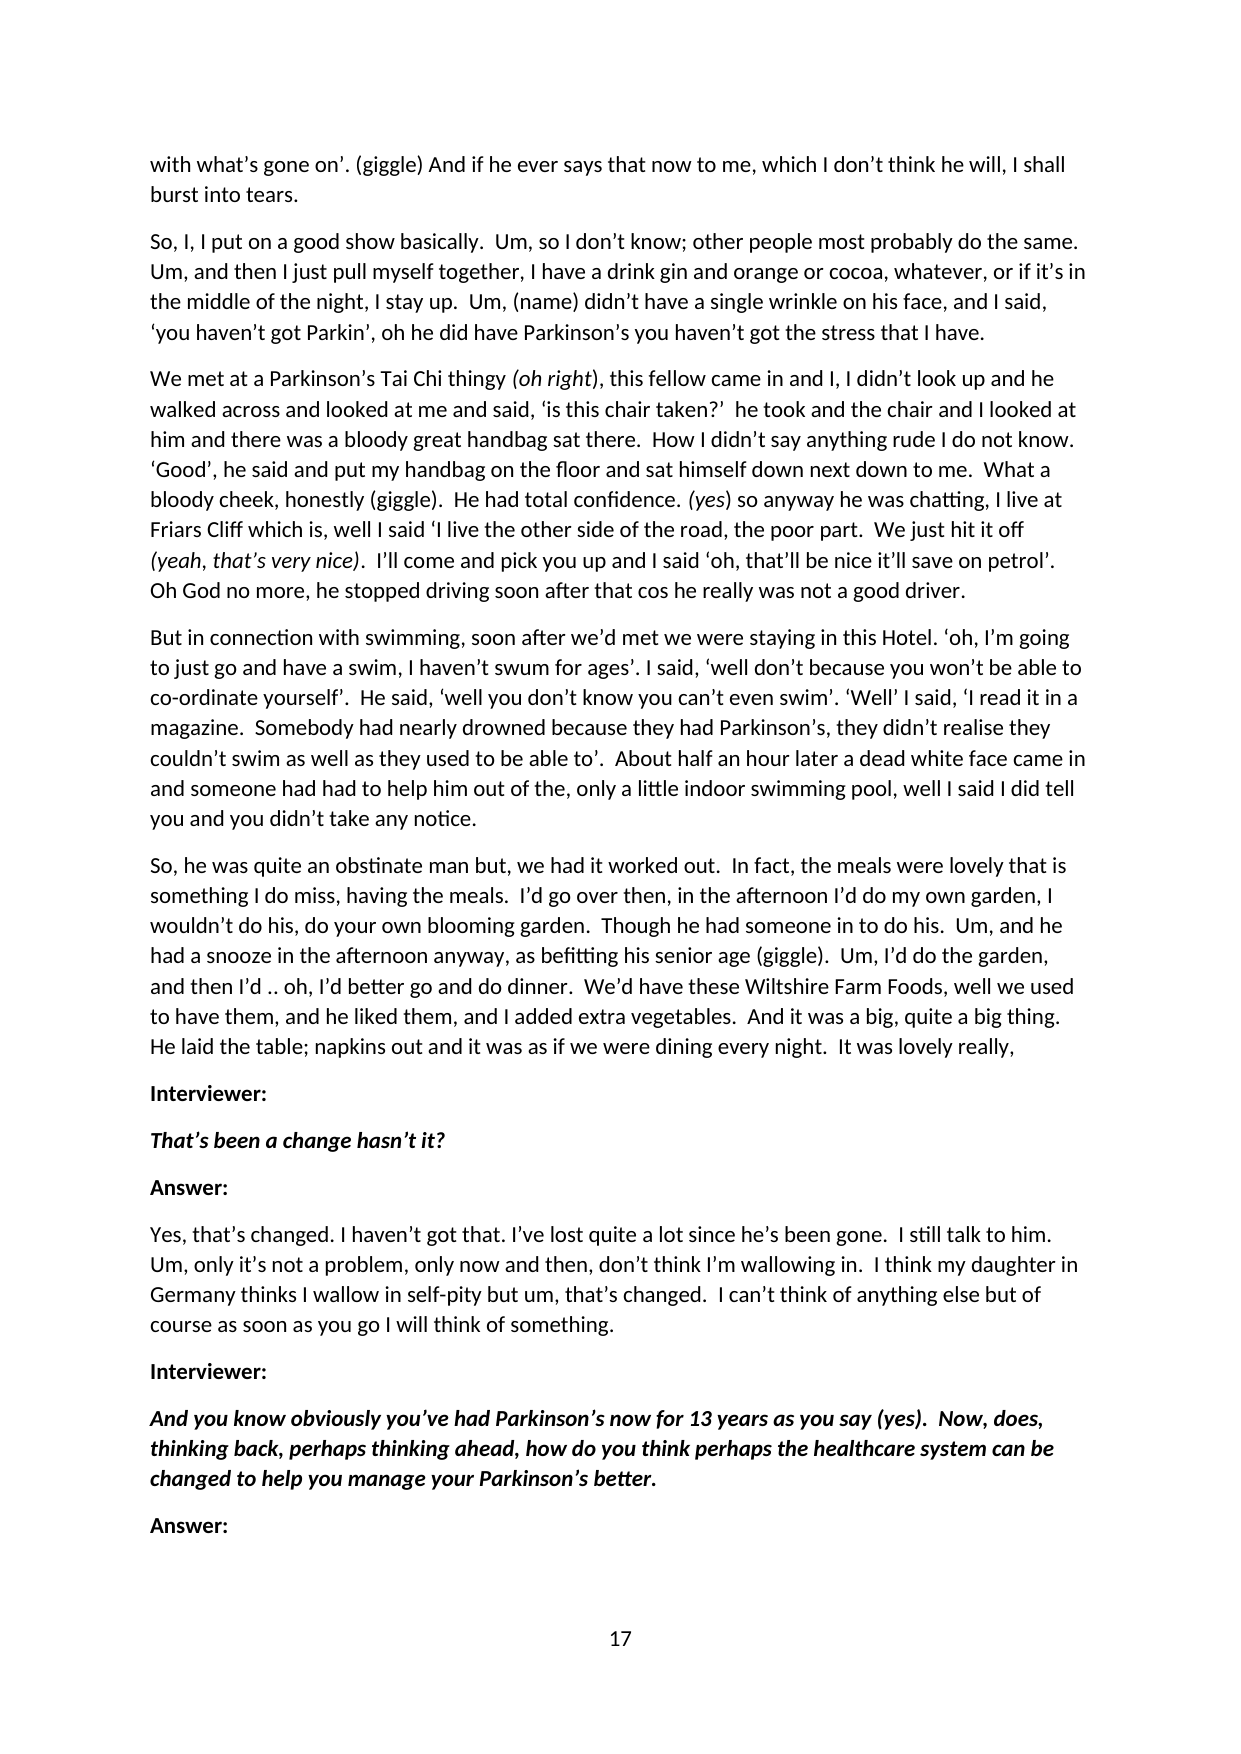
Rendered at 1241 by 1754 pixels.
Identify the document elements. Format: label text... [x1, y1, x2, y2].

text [150, 150, 1090, 208]
text And you know obviously you’ve had Parkinson’s now for 13 years as you say (yes). Now, does, thinking back, perhaps thinking ahead, how do you think perhaps the healthcare system can be changed to help you manage your Parkinson’s better. [150, 1404, 1090, 1493]
text So, I, I put on a good show basically. Um, so I don’t know; other people most probably do the same. Um, and then I just pull myself together, I have a drink gin and orange or cocoa, whatever, or if it’s in the middle of the night, I stay up. Um, (name) didn’t have a single wrinkle on his face, and I said, ‘you haven’t got Parkin’, oh he did have Parkinson’s you haven’t got the stress that I have. [150, 227, 1090, 346]
text That’s been a change hasn’t it? [150, 1126, 1090, 1154]
text So, he was quite an obstinate man but, we had it worked out. In fact, the meals were lovely that is something I do miss, having the meals. I’d go over then, in the afternoon I’d do my own garden, I wouldn’t do his, do your own blooming garden. Though he had someone in to do his. Um, and he had a snooze in the afternoon anyway, as befitting his senior age (giggle). Um, I’d do the garden, and then I’d .. oh, I’d better go and do dinner. We’d have these Wiltshire Farm Foods, well we used to have them, and he liked them, and I added extra vegetables. And it was a big, quite a big thing. He laid the table; napkins out and it was as if we were dining every night. It was lovely really, [150, 851, 1090, 1060]
text Interviewer: [150, 1079, 1090, 1107]
text But in connection with swimming, soon after we’d met we were staying in this Hotel. ‘oh, I’m going to just go and have a swim, I haven’t swum for ages’. I said, ‘well don’t because you won’t be able to co-ordinate yourself’. He said, ‘well you don’t know you can’t even swim’. ‘Well’ I said, ‘I read it in a magazine. Somebody had nearly drowned because they had Parkinson’s, they didn’t realise they couldn’t swim as well as they used to be able to’. About half an hour later a dead white face came in and someone had had to help him out of the, only a little indoor swimming pool, well I said I did tell you and you didn’t take any notice. [150, 623, 1090, 832]
text We met at a Parkinson’s Tai Chi thingy (oh right), this fellow came in and I, I didn’t look up and he walked across and looked at me and said, ‘is this chair taken?’ he took and the chair and I looked at him and there was a bloody great handbag sat there. How I didn’t say anything rude I do not know. ‘Good’, he said and put my handbag on the floor and sat himself down next down to me. What a bloody cheek, honestly (giggle). He had total confidence. (yes) so anyway he was chatting, I live at Friars Cliff which is, well I said ‘I live the other side of the road, the poor part. We just hit it off (yeah, that’s very nice). I’ll come and pick you up and I said ‘oh, that’ll be nice it’ll save on petrol’. Oh God no more, he stopped driving soon after that cos he really was not a good driver. [150, 364, 1090, 604]
text Interviewer: [150, 1357, 1090, 1385]
text Yes, that’s changed. I haven’t got that. I’ve lost quite a lot since he’s been gone. I still talk to him. Um, only it’s not a problem, only now and then, don’t think I’m wallowing in. I think my daughter in Germany thinks I wallow in self-pity but um, that’s changed. I can’t think of anything else but of course as soon as you go I will think of something. [150, 1220, 1090, 1338]
text Answer: [150, 1511, 1090, 1539]
text Answer: [150, 1173, 1090, 1201]
